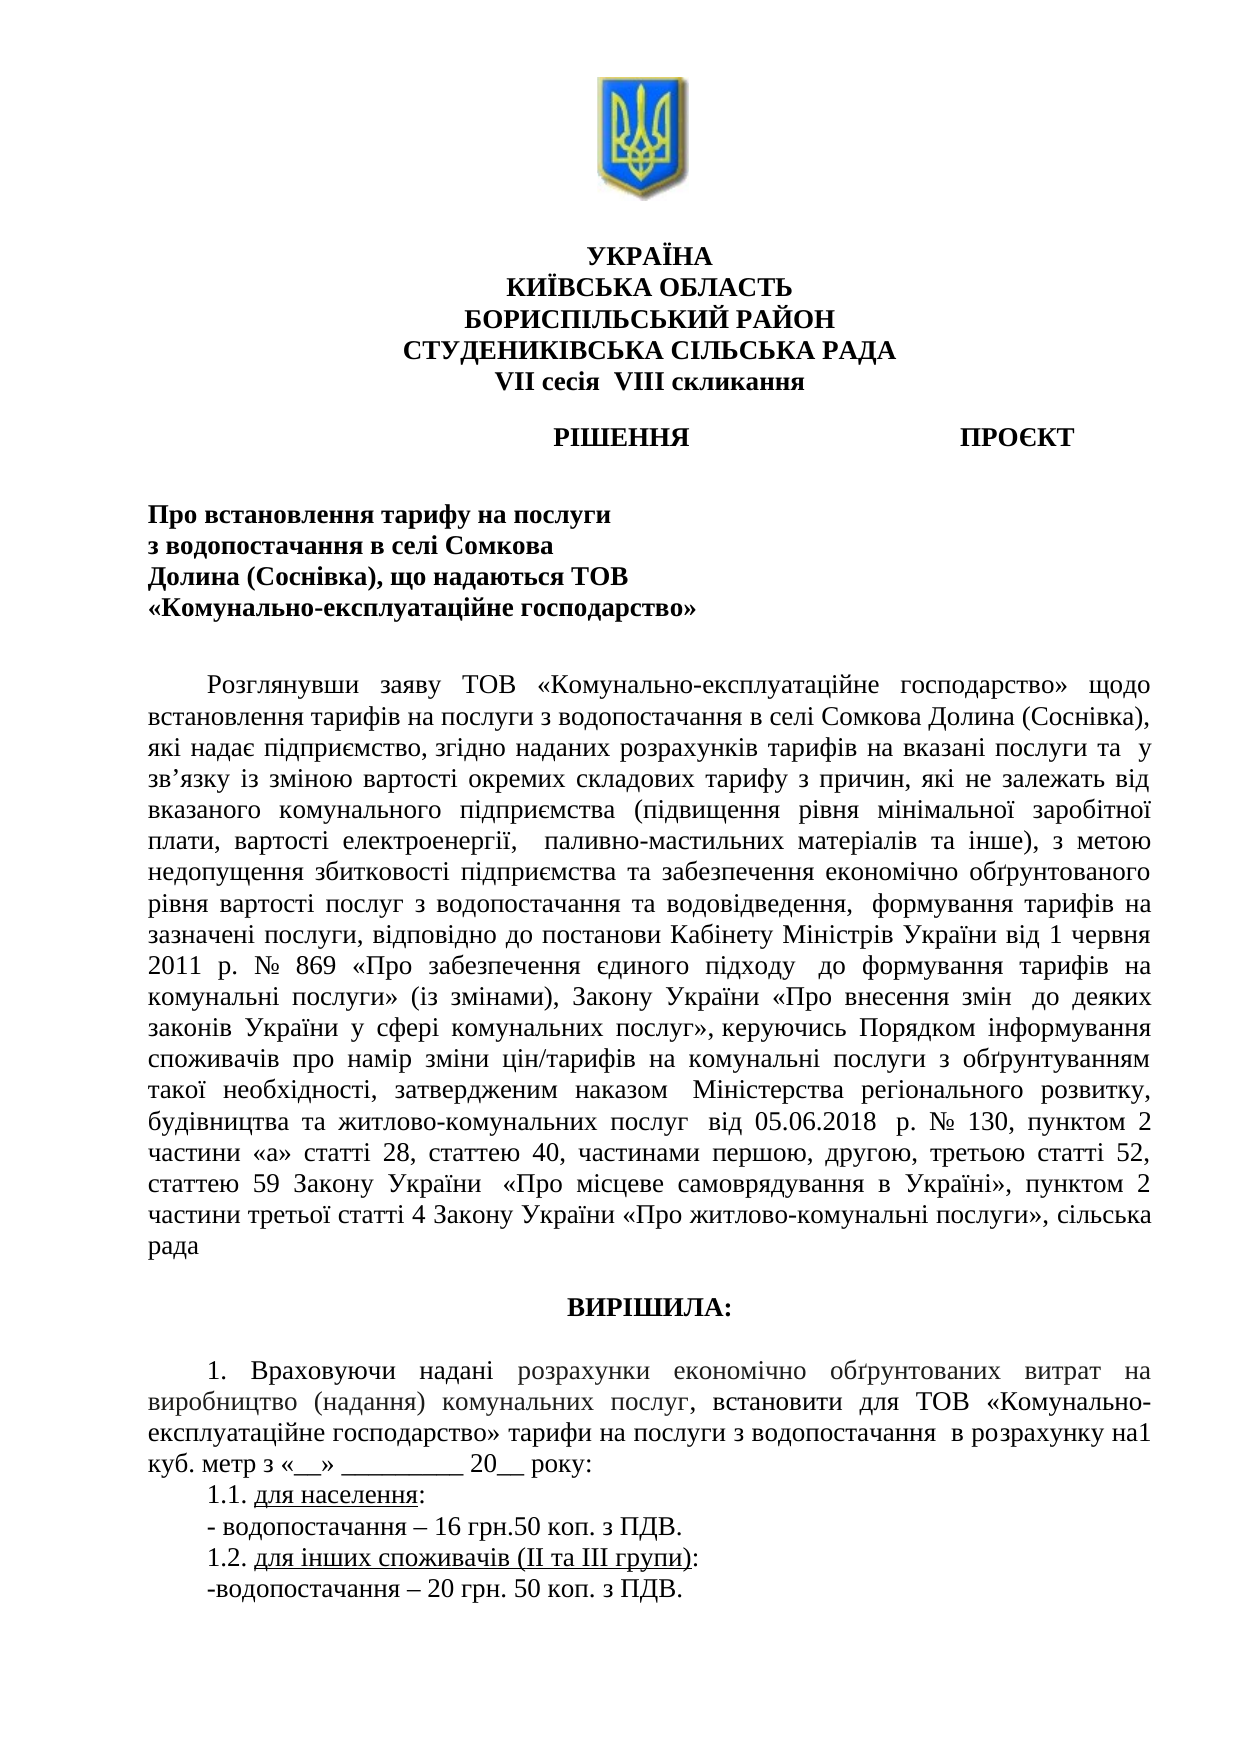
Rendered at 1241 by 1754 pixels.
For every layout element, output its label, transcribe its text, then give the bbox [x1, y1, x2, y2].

text РІШЕННЯ ПРОЄКТ [148, 421, 1152, 452]
text КИЇВСЬКА ОБЛАСТЬ [148, 272, 1152, 303]
text VII сесія VIII скликання [148, 365, 1152, 396]
text - водопостачання – 16 грн.50 коп. з ПДВ. [148, 1509, 1152, 1541]
text Про встановлення тарифу на послуги [148, 498, 1152, 529]
text ВИРІШИЛА: [148, 1292, 1152, 1323]
text БОРИСПІЛЬСЬКИЙ РАЙОН [148, 303, 1152, 334]
text УКРАЇНА [148, 240, 1152, 272]
picture [597, 77, 689, 201]
text Долина (Соснівка), що надаються ТОВ [148, 560, 1152, 591]
text СТУДЕНИКІВСЬКА СІЛЬСЬКА РАДА [148, 334, 1152, 365]
text з водопостачання в селі Сомкова [148, 529, 1152, 560]
text -водопостачання – 20 грн. 50 коп. з ПДВ. [148, 1572, 1152, 1603]
text 1.1. для населення: [148, 1478, 1152, 1509]
text 1.2. для інших споживачів (II та III групи): [148, 1541, 1152, 1572]
text Розглянувши заяву ТОВ «Комунально-експлуатаційне господарство» щодо встановлення тарифів на послуги з водопостачання в селі Сомкова Долина (Соснівка), які надає підприємство, згідно наданих розрахунків тарифів на вказані послуги та у зв’язку із зміною вартості окремих складових тарифу з причин, які не залежать від вказаного комунального підприємства (підвищення рівня мінімальної заробітної плати, вартості електроенергії, паливно-мастильних матеріалів та інше), з метою недопущення збитковості підприємства та забезпечення економічно обґрунтованого рівня вартості послуг з водопостачання та водовідведення, формування тарифів на зазначені послуги, відповідно до постанови Кабінету Міністрів України від 1 червня 2011 р. № 869 «Про забезпечення єдиного підходу до формування тарифів на комунальні послуги» (із змінами), Закону України «Про внесення змін до деяких законів України у сфері комунальних послуг», керуючись Порядком інформування споживачів про намір зміни цін/тарифів на комунальні послуги з обґрунтуванням такої необхідності, затвердженим наказом Міністерства регіонального розвитку, будівництва та житлово-комунальних послуг від 05.06.2018 р. № 130, пунктом 2 частини «а» статті 28, статтею 40, частинами першою, другою, третьою статті 52, статтею 59 Закону України «Про місцеве самоврядування в Україні», пунктом 2 частини третьої статті 4 Закону України «Про житлово-комунальні послуги», сільська рада [148, 669, 1152, 1260]
text «Комунально-експлуатаційне господарство» [148, 591, 1152, 622]
text 1. Враховуючи надані розрахунки економічно обґрунтованих витрат на виробництво (надання) комунальних послуг, встановити для ТОВ «Комунально-експлуатаційне господарство» тарифи на послуги з водопостачання в розрахунку на1 куб. метр з «__» _________ 20__ року: [148, 1385, 1152, 1478]
